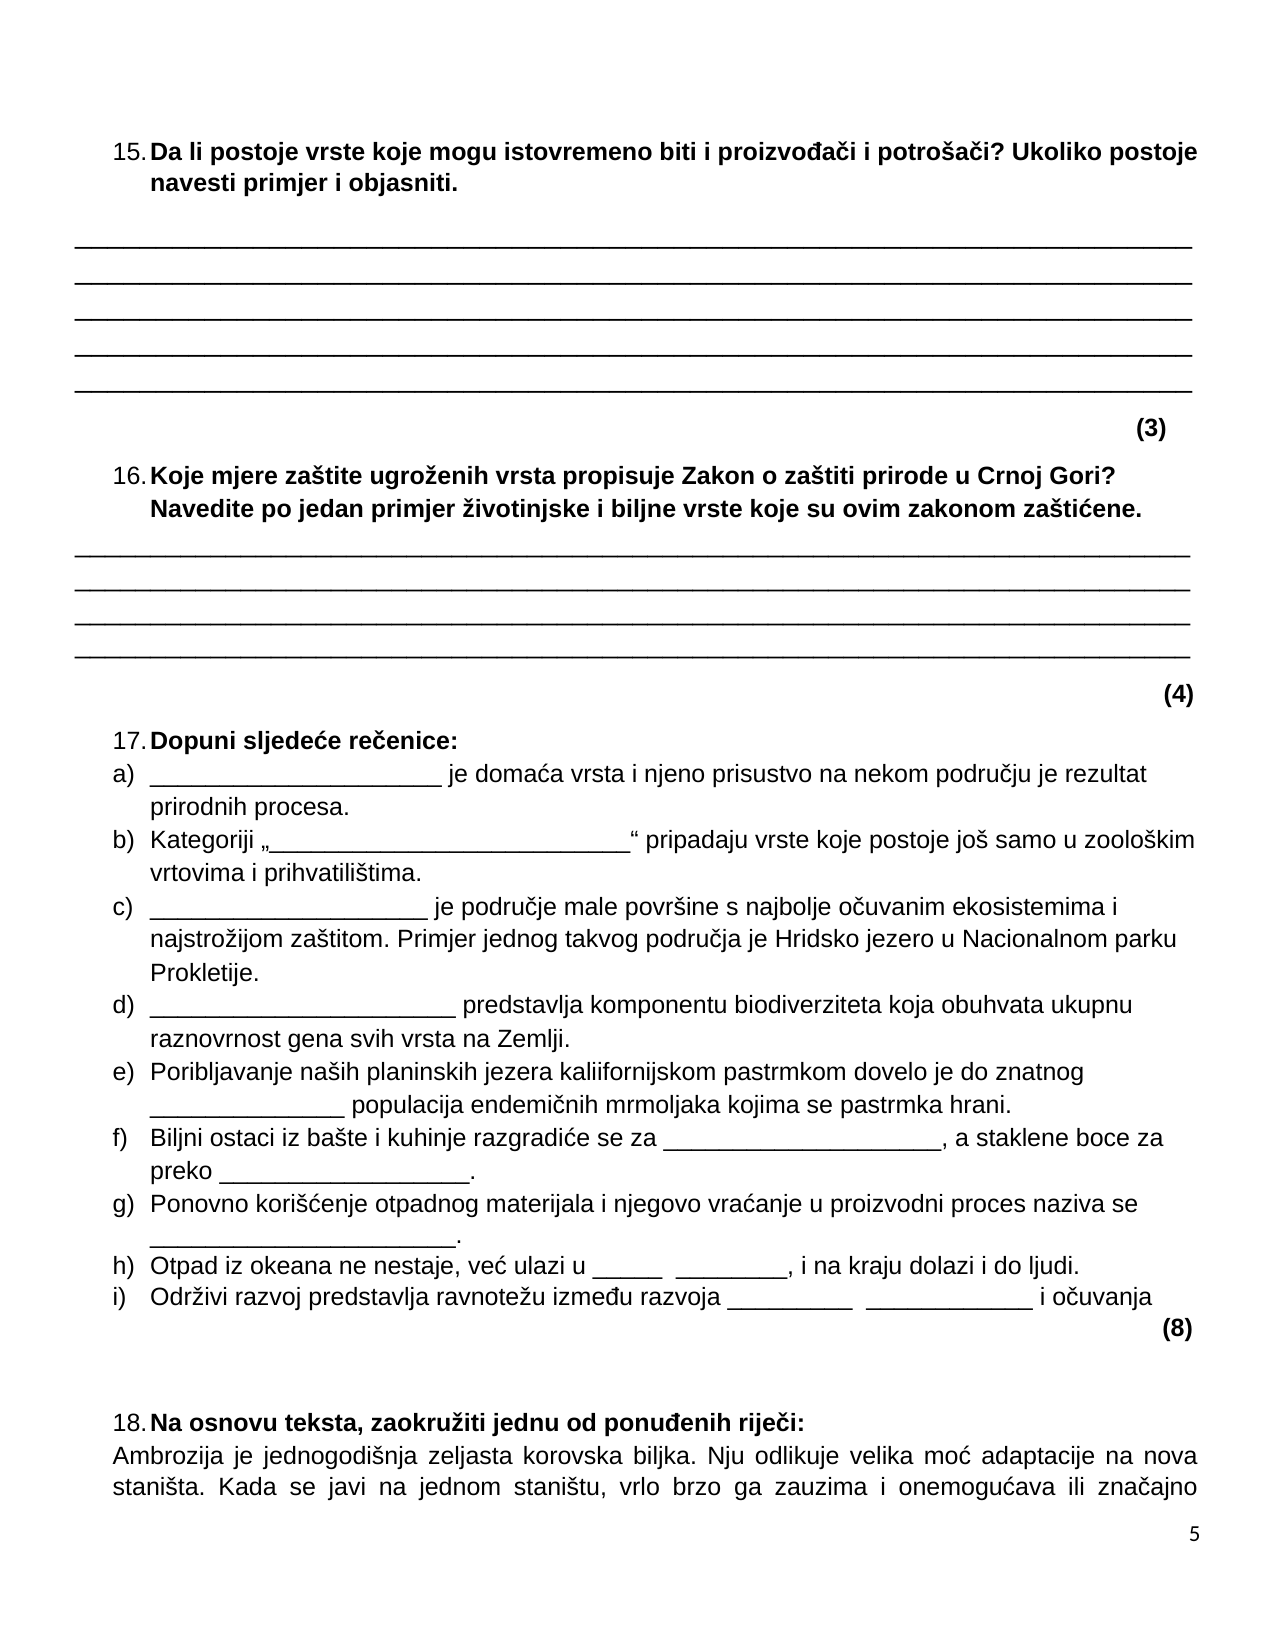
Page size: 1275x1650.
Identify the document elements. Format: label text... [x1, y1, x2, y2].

list Biljni ostaci iz bašte i kuhinje razgradiće se za ____________________, a staklene boce za preko __________________. [112, 1123, 1200, 1184]
list Na osnovu teksta, zaokružiti jednu od ponuđenih riječi: [112, 1408, 1200, 1437]
text (3) [75, 413, 1200, 442]
list _____________________ je domaća vrsta i njeno prisustvo na nekom području je rezultat prirodnih procesa. [112, 759, 1200, 821]
list Da li postoje vrste koje mogu istovremeno biti i proizvođači i potrošači? Ukoliko postoje navesti primjer i objasniti. [112, 137, 1200, 197]
list Dopuni sljedeće rečenice: [112, 726, 1200, 755]
list ________________________________________________________________________________________________________________________________________________________________________________________________________________________________________________________________________________________________________ [75, 527, 1200, 659]
text _________________________________________________________________________________________________________________________________________________________________________________________________________________________________________________________________________________________________________________________________________________________ [75, 216, 1200, 394]
list Kategoriji „__________________________“ pripadaju vrste koje postoje još samo u zoološkim vrtovima i prihvatilištima. [112, 825, 1200, 887]
list Ponovno korišćenje otpadnog materijala i njegovo vraćanje u proizvodni proces naziva se ______________________. [112, 1189, 1200, 1248]
list (8) [150, 1313, 1200, 1342]
list Poribljavanje naših planinskih jezera kaliifornijskom pastrmkom dovelo je do znatnog ______________ populacija endemičnih mrmoljaka kojima se pastrmka hrani. [112, 1057, 1200, 1118]
list ____________________ je područje male površine s najbolje očuvanim ekosistemima i najstrožijom zaštitom. Primjer jednog takvog područja je Hridsko jezero u Nacionalnom parku Prokletije. [112, 891, 1200, 986]
list ______________________ predstavlja komponentu biodiverziteta koja obuhvata ukupnu raznovrnost gena svih vrsta na Zemlji. [112, 991, 1200, 1052]
list Održivi razvoj predstavlja ravnotežu između razvoja _________ ____________ i očuvanja [112, 1282, 1200, 1311]
list Otpad iz okeana ne nestaje, već ulazi u _____ ________, i na kraju dolazi i do ljudi. [112, 1251, 1200, 1279]
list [112, 1441, 1200, 1501]
list Koje mjere zaštite ugroženih vrsta propisuje Zakon o zaštiti prirode u Crnoj Gori? Navedite po jedan primjer životinjske i biljne vrste koje su ovim zakonom zaštićene. [112, 461, 1200, 523]
text (4) [75, 679, 1200, 707]
